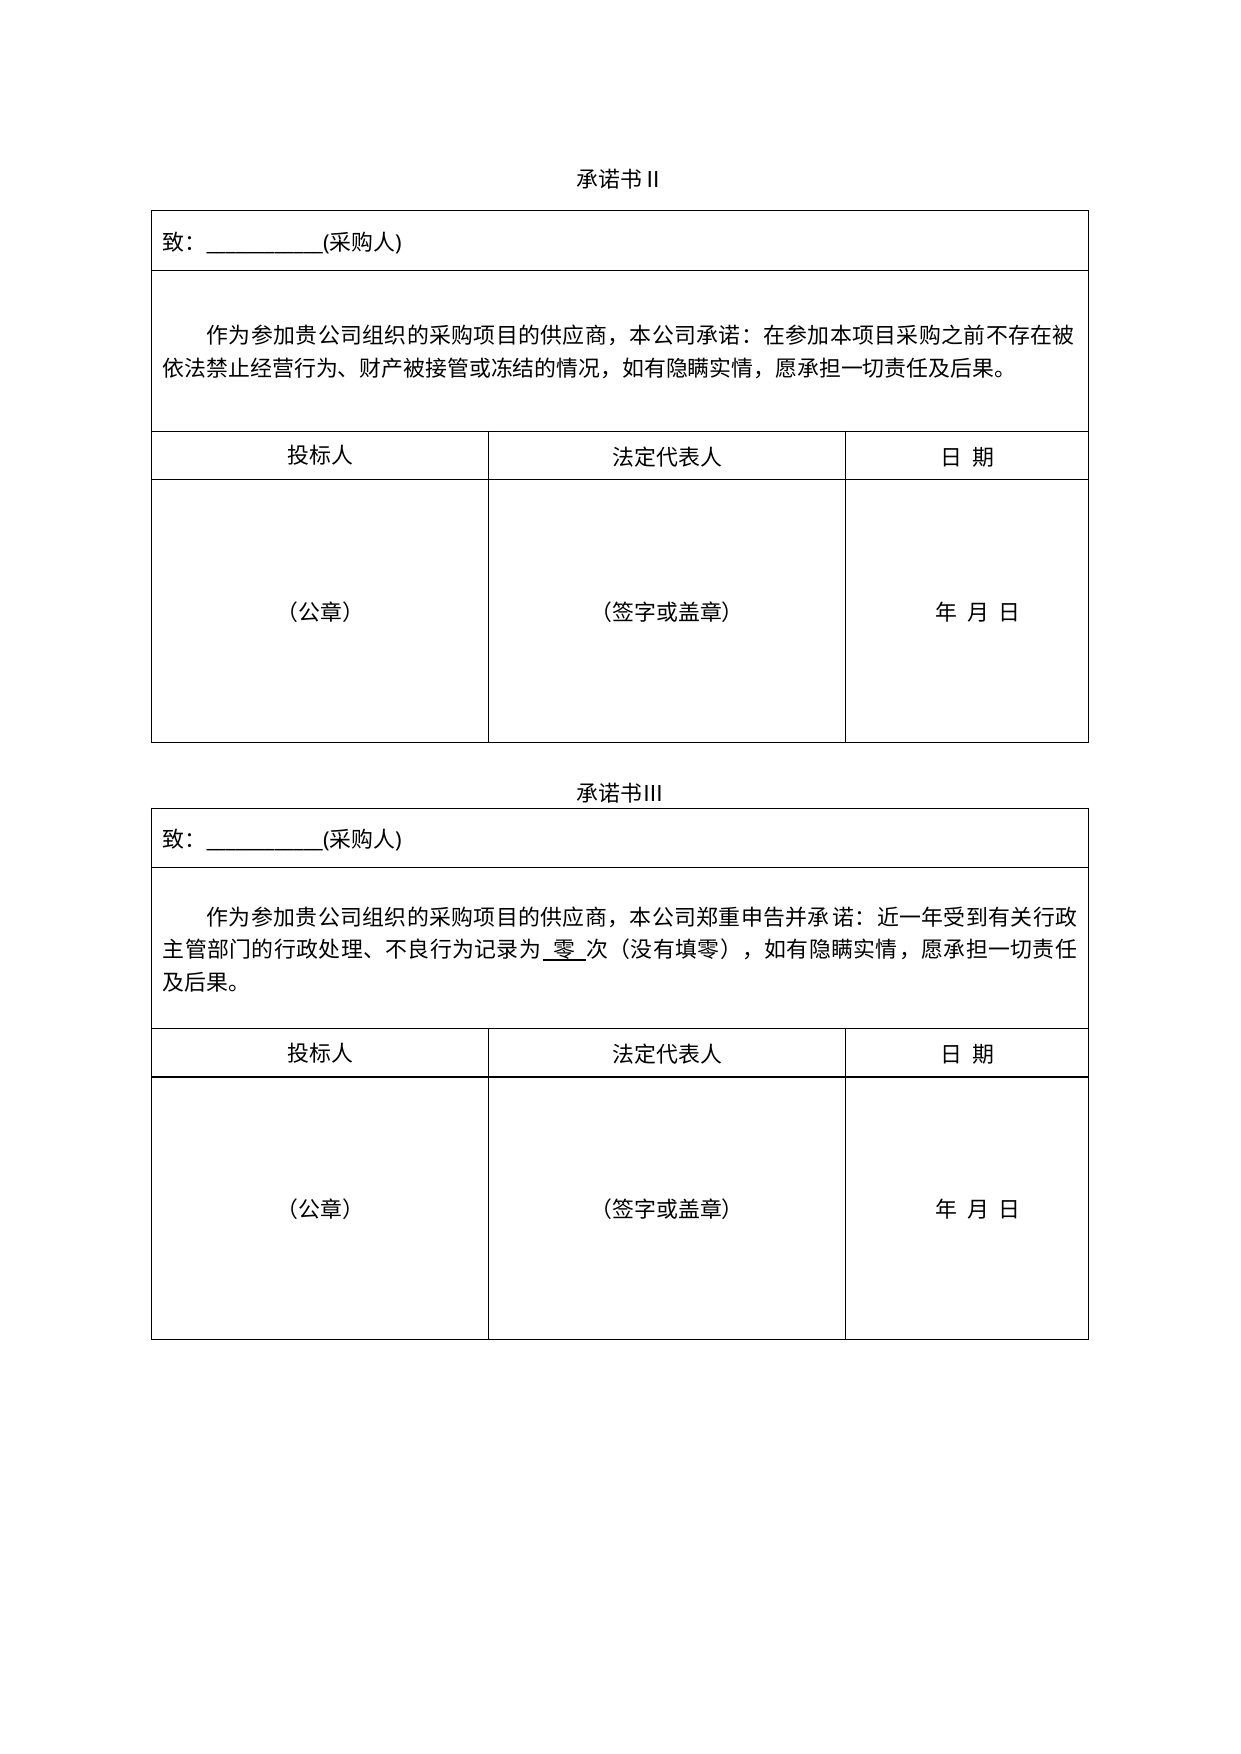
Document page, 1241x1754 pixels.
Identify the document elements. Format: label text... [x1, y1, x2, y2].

table_cell 作为参加贵公司组织的采购项目的供应商，本公司郑重申告并承诺：近一年受到有关行政主管部门的行政处理、不良行为记录为 零 次（没有填零），如有隐瞒实情，愿承担一切责任及后果。 [152, 868, 1088, 1028]
table_cell 法定代表人 [489, 432, 845, 479]
table_cell 日 期 [846, 432, 1088, 479]
table_cell 日 期 [846, 1029, 1088, 1076]
table_header 致：____________(采购人) [152, 809, 1088, 867]
table_cell 法定代表人 [489, 1029, 845, 1076]
table_cell 年 月 日 [846, 480, 1088, 742]
table_cell 年 月 日 [846, 1078, 1088, 1339]
table_cell （签字或盖章） [489, 480, 845, 742]
table_header 致：____________(采购人) [152, 211, 1088, 270]
table_cell （公章） [152, 480, 488, 742]
text 承诺书Ⅲ [187, 775, 1053, 808]
table_cell （签字或盖章） [489, 1078, 845, 1339]
table_cell 作为参加贵公司组织的采购项目的供应商，本公司承诺：在参加本项目采购之前不存在被依法禁止经营行为、财产被接管或冻结的情况，如有隐瞒实情，愿承担一切责任及后果。 [152, 271, 1088, 431]
text 承诺书Ⅱ [187, 162, 1053, 194]
table_cell 投标人 [152, 432, 488, 479]
table_cell 投标人 [152, 1029, 488, 1076]
table_cell （公章） [152, 1078, 488, 1339]
